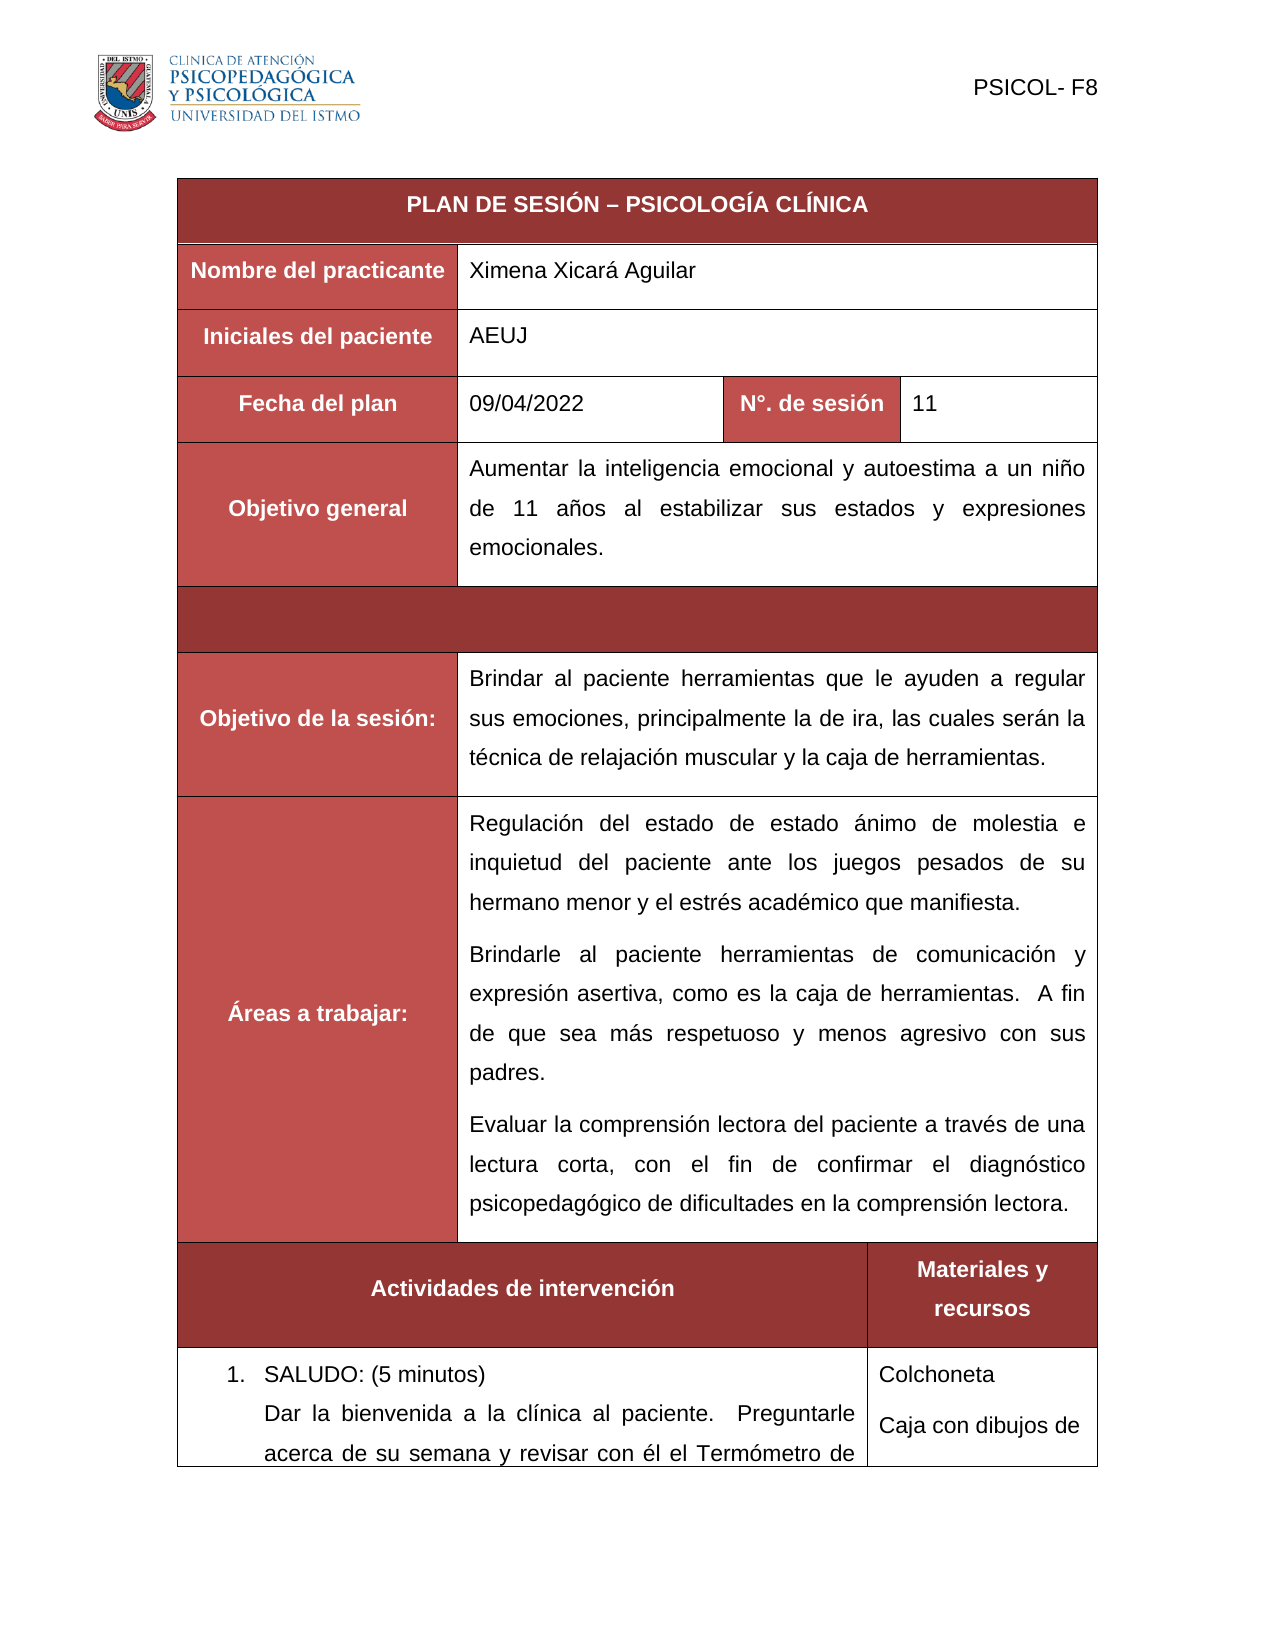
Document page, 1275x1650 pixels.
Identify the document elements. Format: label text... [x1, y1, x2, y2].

table_cell Iniciales del paciente [178, 310, 457, 376]
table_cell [868, 1348, 1097, 1466]
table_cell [178, 1348, 867, 1466]
table_cell Objetivo de la sesión: [178, 653, 457, 796]
table_header PLAN DE SESIÓN – PSICOLOGÍA CLÍNICA [178, 179, 1097, 243]
table_cell Objetivo general [178, 443, 457, 586]
table_cell [178, 587, 1097, 652]
table_cell N°. de sesión [724, 377, 900, 442]
table_cell 11 [901, 377, 1097, 442]
table_cell Fecha del plan [178, 377, 457, 442]
table_cell Actividades de intervención [178, 1243, 867, 1347]
table_cell Aumentar la inteligencia emocional y autoestima a un niño de 11 años al estabilizar sus estados y expresiones emocionales. [458, 443, 1097, 586]
picture [42, 25, 422, 166]
table_cell Ximena Xicará Aguilar [458, 245, 1097, 309]
table_cell 09/04/2022 [458, 377, 723, 442]
table_cell Brindar al paciente herramientas que le ayuden a regular sus emociones, principalmente la de ira, las cuales serán la técnica de relajación muscular y la caja de herramientas. [458, 653, 1097, 796]
table_cell Materiales y recursos [868, 1243, 1097, 1347]
table_cell AEUJ [458, 310, 1097, 376]
table_cell Nombre del practicante [178, 245, 457, 309]
table_cell Regulación del estado de estado ánimo de molestia e inquietud del paciente ante los juegos pesados de su hermano menor y el estrés académico que manifiesta. Brindarle al paciente herramientas de comunicación y expresión asertiva, como es la caja de herramientas. A fin de que sea más respetuoso y menos agresivo con sus padres. Evaluar la comprensión lectora del paciente a través de una lectura corta, con el fin de confirmar el diagnóstico psicopedagógico de dificultades en la comprensión lectora. [458, 797, 1097, 1242]
table_cell Áreas a trabajar: [178, 797, 457, 1242]
